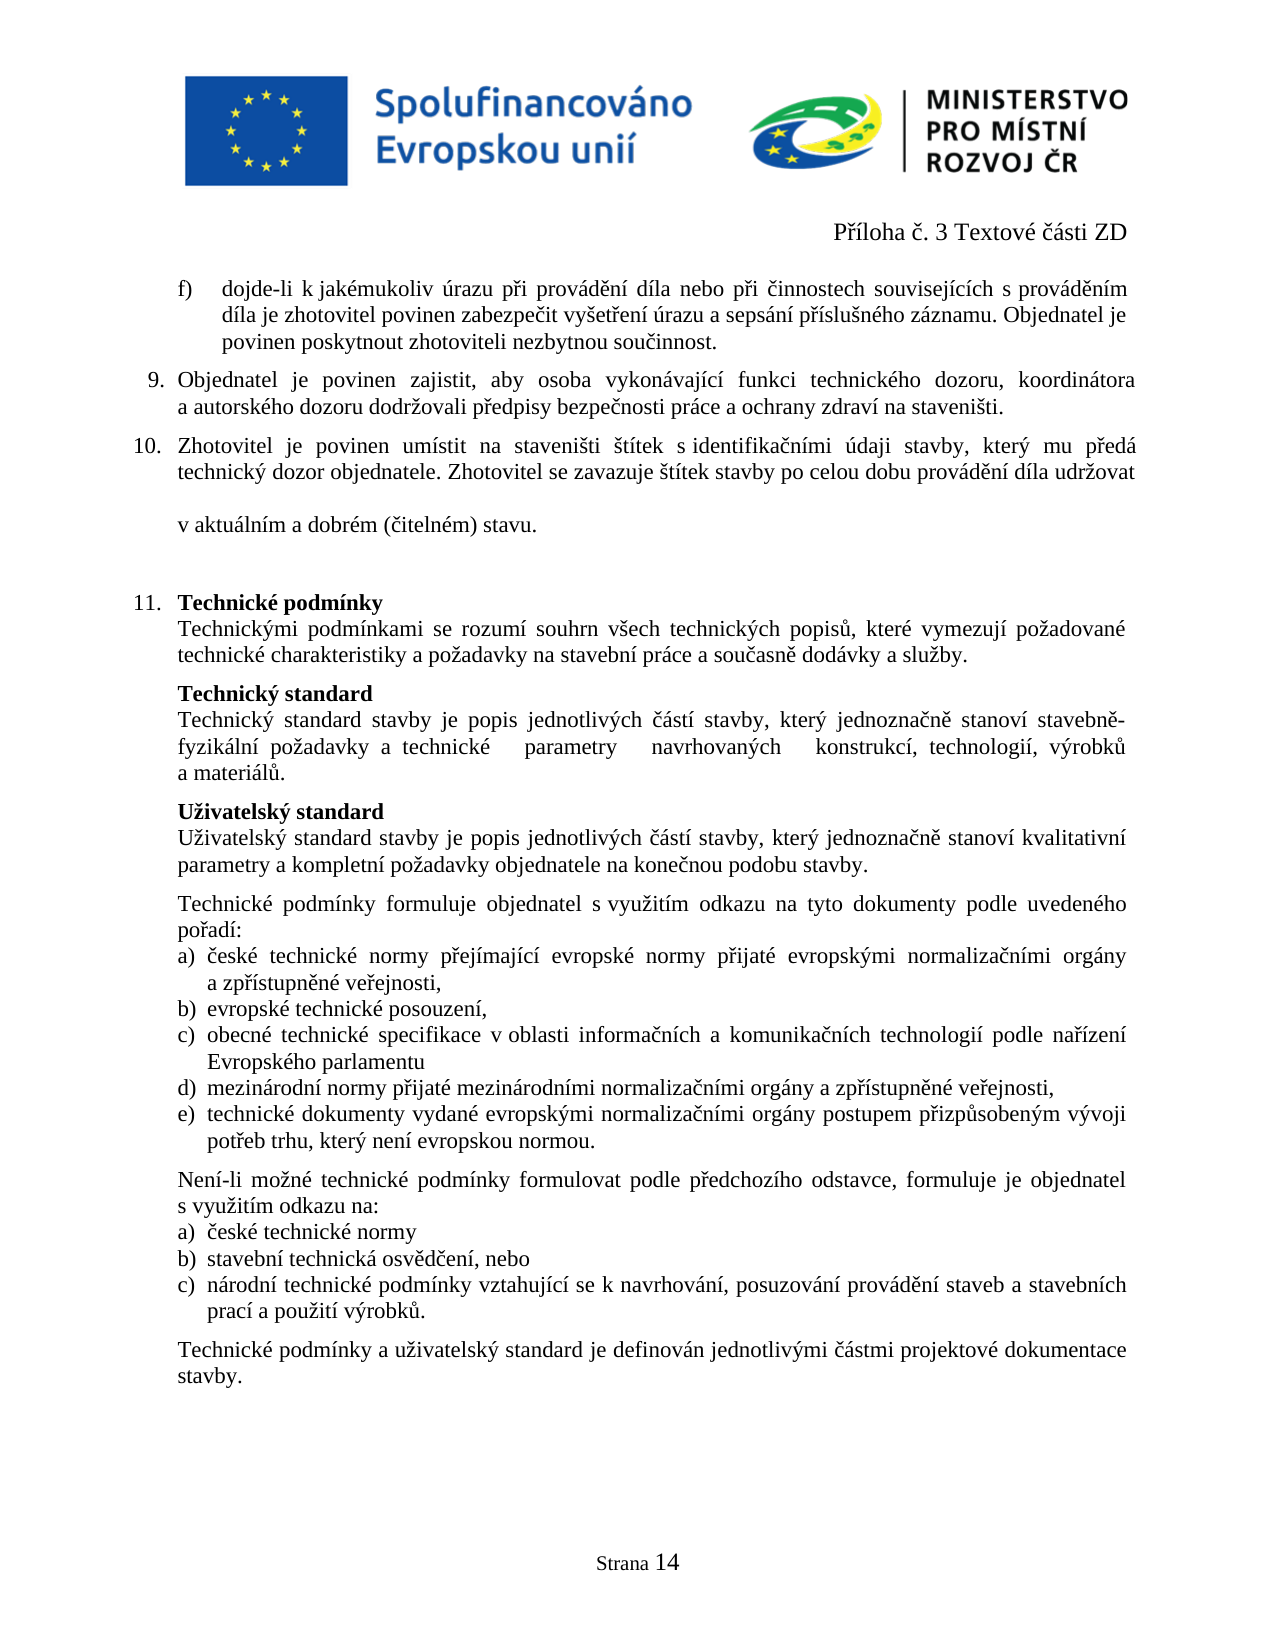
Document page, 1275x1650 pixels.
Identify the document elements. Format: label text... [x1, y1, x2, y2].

list evropské technické posouzení, [177, 995, 1127, 1021]
list Zhotovitel je povinen umístit na staveništi štítek s identifikačními údaji stavby, který mu předá technický dozor objednatele. Zhotovitel se zavazuje štítek stavby po celou dobu provádění díla udržovat v aktuálním a dobrém (čitelném) stavu. [133, 432, 1137, 537]
list dojde-li k jakémukoliv úrazu při provádění díla nebo při činnostech souvisejících s prováděním díla je zhotovitel povinen zabezpečit vyšetření úrazu a sepsání příslušného záznamu. Objednatel je povinen poskytnout zhotoviteli nezbytnou součinnost. [177, 275, 1127, 354]
list stavební technická osvědčení, nebo [177, 1245, 1127, 1271]
text Technickými podmínkami se rozumí souhrn všech technických popisů, které vymezují požadované technické charakteristiky a požadavky na stavební práce a současně dodávky a služby. [177, 615, 1127, 668]
text Uživatelský standard stavby je popis jednotlivých částí stavby, který jednoznačně stanoví kvalitativní parametry a kompletní požadavky objednatele na konečnou podobu stavby. [177, 824, 1127, 877]
text Technické podmínky formuluje objednatel s využitím odkazu na tyto dokumenty podle uvedeného pořadí: [177, 889, 1127, 942]
list technické dokumenty vydané evropskými normalizačními orgány postupem přizpůsobeným vývoji potřeb trhu, který není evropskou normou. [177, 1100, 1127, 1153]
text Technické podmínky a uživatelský standard je definován jednotlivými částmi projektové dokumentace stavby. [177, 1336, 1127, 1389]
list národní technické podmínky vztahující se k navrhování, posuzování provádění staveb a stavebních prací a použití výrobků. [177, 1271, 1127, 1324]
list české technické normy [177, 1218, 1127, 1245]
text Technický standard [177, 680, 1127, 706]
text Technický standard stavby je popis jednotlivých částí stavby, který jednoznačně stanoví stavebně-fyzikální požadavky a technické parametry navrhovaných konstrukcí, technologií, výrobků a materiálů. [177, 706, 1127, 786]
picture [182, 73, 1128, 189]
list obecné technické specifikace v oblasti informačních a komunikačních technologií podle nařízení Evropského parlamentu [177, 1021, 1127, 1074]
list české technické normy přejímající evropské normy přijaté evropskými normalizačními orgány a zpřístupněné veřejnosti, [177, 942, 1127, 995]
list Objednatel je povinen zajistit, aby osoba vykonávající funkci technického dozoru, koordinátora a autorského dozoru dodržovali předpisy bezpečnosti práce a ochrany zdraví na staveništi. [148, 367, 1137, 419]
list mezinárodní normy přijaté mezinárodními normalizačními orgány a zpřístupněné veřejnosti, [177, 1074, 1127, 1100]
text Uživatelský standard [177, 798, 1127, 824]
list Technické podmínky [133, 588, 1137, 615]
text Není-li možné technické podmínky formulovat podle předchozího odstavce, formuluje je objednatel s využitím odkazu na: [177, 1166, 1127, 1218]
